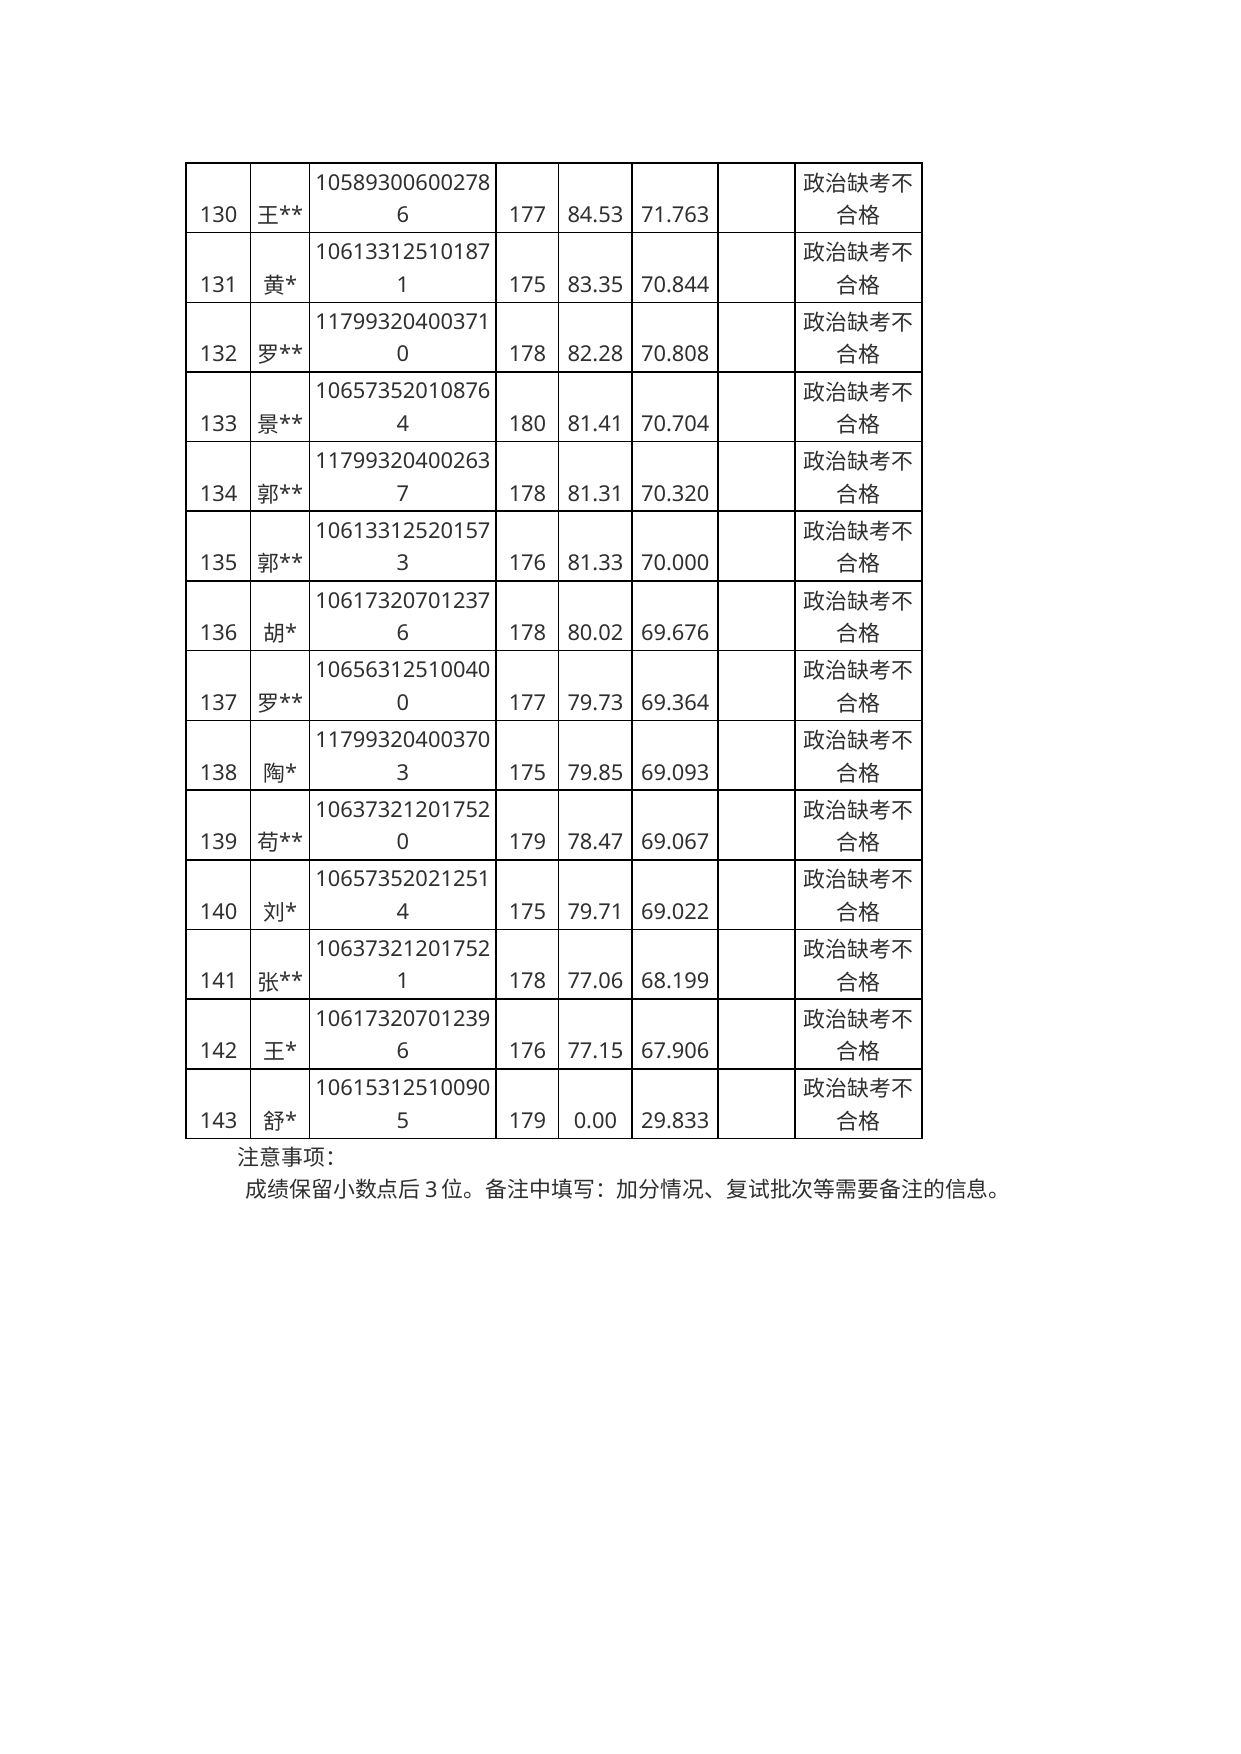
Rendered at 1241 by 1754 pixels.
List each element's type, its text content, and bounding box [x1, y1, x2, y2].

table_cell 胡* [251, 582, 309, 650]
table_cell 67.906 [633, 1000, 717, 1068]
table_cell 81.41 [559, 373, 631, 441]
text 成绩保留小数点后3位。备注中填写：加分情况、复试批次等需要备注的信息。 [187, 1172, 1053, 1204]
table_cell 131 [187, 233, 250, 301]
table_cell 政治缺考不合格 [796, 582, 921, 650]
table_cell 78.47 [559, 791, 631, 859]
table_cell 138 [187, 721, 250, 789]
table_cell 178 [497, 930, 558, 998]
table_cell 政治缺考不合格 [796, 1070, 921, 1138]
table_cell 政治缺考不合格 [796, 442, 921, 510]
table_cell 117993204003710 [310, 303, 495, 371]
table_cell 84.53 [559, 164, 631, 232]
table_cell [719, 442, 794, 510]
table_cell 179 [497, 1070, 558, 1138]
table_cell 刘* [251, 861, 309, 928]
table_cell 68.199 [633, 930, 717, 998]
table_cell 王** [251, 164, 309, 232]
table_cell 139 [187, 791, 250, 859]
table_cell 177 [497, 164, 558, 232]
table_cell 70.704 [633, 373, 717, 441]
table_cell 70.320 [633, 442, 717, 510]
table_cell 106133125101871 [310, 233, 495, 301]
table_cell 郭** [251, 512, 309, 580]
table_cell 117993204002637 [310, 442, 495, 510]
table_cell 景** [251, 373, 309, 441]
table_cell [719, 373, 794, 441]
table_cell 82.28 [559, 303, 631, 371]
table_cell 106563125100400 [310, 651, 495, 719]
table_cell 106373212017520 [310, 791, 495, 859]
table_cell [719, 164, 794, 232]
table_cell [719, 721, 794, 789]
table_cell 政治缺考不合格 [796, 861, 921, 928]
table_cell 70.808 [633, 303, 717, 371]
table_cell 陶* [251, 721, 309, 789]
table_cell 77.06 [559, 930, 631, 998]
table_cell 81.33 [559, 512, 631, 580]
text 注意事项： [187, 1139, 1053, 1172]
table_cell 83.35 [559, 233, 631, 301]
table_cell 79.73 [559, 651, 631, 719]
table_cell 政治缺考不合格 [796, 233, 921, 301]
table_cell 130 [187, 164, 250, 232]
table_cell 135 [187, 512, 250, 580]
table_cell 106153125100905 [310, 1070, 495, 1138]
table_cell [719, 512, 794, 580]
table_cell 69.676 [633, 582, 717, 650]
table_cell 177 [497, 651, 558, 719]
table_cell 143 [187, 1070, 250, 1138]
table_cell 政治缺考不合格 [796, 651, 921, 719]
table_cell 106173207012396 [310, 1000, 495, 1068]
table_cell 69.093 [633, 721, 717, 789]
table_cell 舒* [251, 1070, 309, 1138]
table_cell [719, 1070, 794, 1138]
table_cell 69.364 [633, 651, 717, 719]
table_cell 79.85 [559, 721, 631, 789]
table_cell 69.067 [633, 791, 717, 859]
table_cell 77.15 [559, 1000, 631, 1068]
table_cell 136 [187, 582, 250, 650]
table_cell [719, 1000, 794, 1068]
table_cell 政治缺考不合格 [796, 791, 921, 859]
table_cell 苟** [251, 791, 309, 859]
table_cell 郭** [251, 442, 309, 510]
table_cell 政治缺考不合格 [796, 1000, 921, 1068]
table_cell 175 [497, 721, 558, 789]
table_cell 黄* [251, 233, 309, 301]
table_cell 178 [497, 442, 558, 510]
table_cell 80.02 [559, 582, 631, 650]
table_cell 政治缺考不合格 [796, 512, 921, 580]
table_cell 106573520212514 [310, 861, 495, 928]
table_cell 134 [187, 442, 250, 510]
table_cell 175 [497, 233, 558, 301]
table_cell [719, 233, 794, 301]
table_cell 178 [497, 582, 558, 650]
table_cell [719, 930, 794, 998]
table_cell 142 [187, 1000, 250, 1068]
table_cell 176 [497, 1000, 558, 1068]
table_cell 王* [251, 1000, 309, 1068]
table_cell 179 [497, 791, 558, 859]
table_cell 政治缺考不合格 [796, 373, 921, 441]
table_cell 罗** [251, 303, 309, 371]
table_cell 105893006002786 [310, 164, 495, 232]
table_cell 71.763 [633, 164, 717, 232]
table_cell 132 [187, 303, 250, 371]
table_cell 政治缺考不合格 [796, 930, 921, 998]
table_cell 106373212017521 [310, 930, 495, 998]
table_cell 180 [497, 373, 558, 441]
table_cell 70.844 [633, 233, 717, 301]
table_cell 137 [187, 651, 250, 719]
table_cell [719, 303, 794, 371]
table_cell 29.833 [633, 1070, 717, 1138]
table_cell 政治缺考不合格 [796, 303, 921, 371]
table_cell 141 [187, 930, 250, 998]
table_cell 106133125201573 [310, 512, 495, 580]
table_cell 176 [497, 512, 558, 580]
table_cell 133 [187, 373, 250, 441]
table_cell 178 [497, 303, 558, 371]
table_cell 0.00 [559, 1070, 631, 1138]
table_cell 70.000 [633, 512, 717, 580]
table_cell 政治缺考不合格 [796, 164, 921, 232]
table_cell 140 [187, 861, 250, 928]
table_cell 106573520108764 [310, 373, 495, 441]
table_cell 117993204003703 [310, 721, 495, 789]
table_cell 张** [251, 930, 309, 998]
table_cell 政治缺考不合格 [796, 721, 921, 789]
table_cell [719, 791, 794, 859]
table_cell 罗** [251, 651, 309, 719]
table_cell 106173207012376 [310, 582, 495, 650]
table_cell [719, 651, 794, 719]
table_cell [719, 582, 794, 650]
table_cell 79.71 [559, 861, 631, 928]
table_cell [719, 861, 794, 928]
table_cell 175 [497, 861, 558, 928]
table_cell 81.31 [559, 442, 631, 510]
table_cell 69.022 [633, 861, 717, 928]
